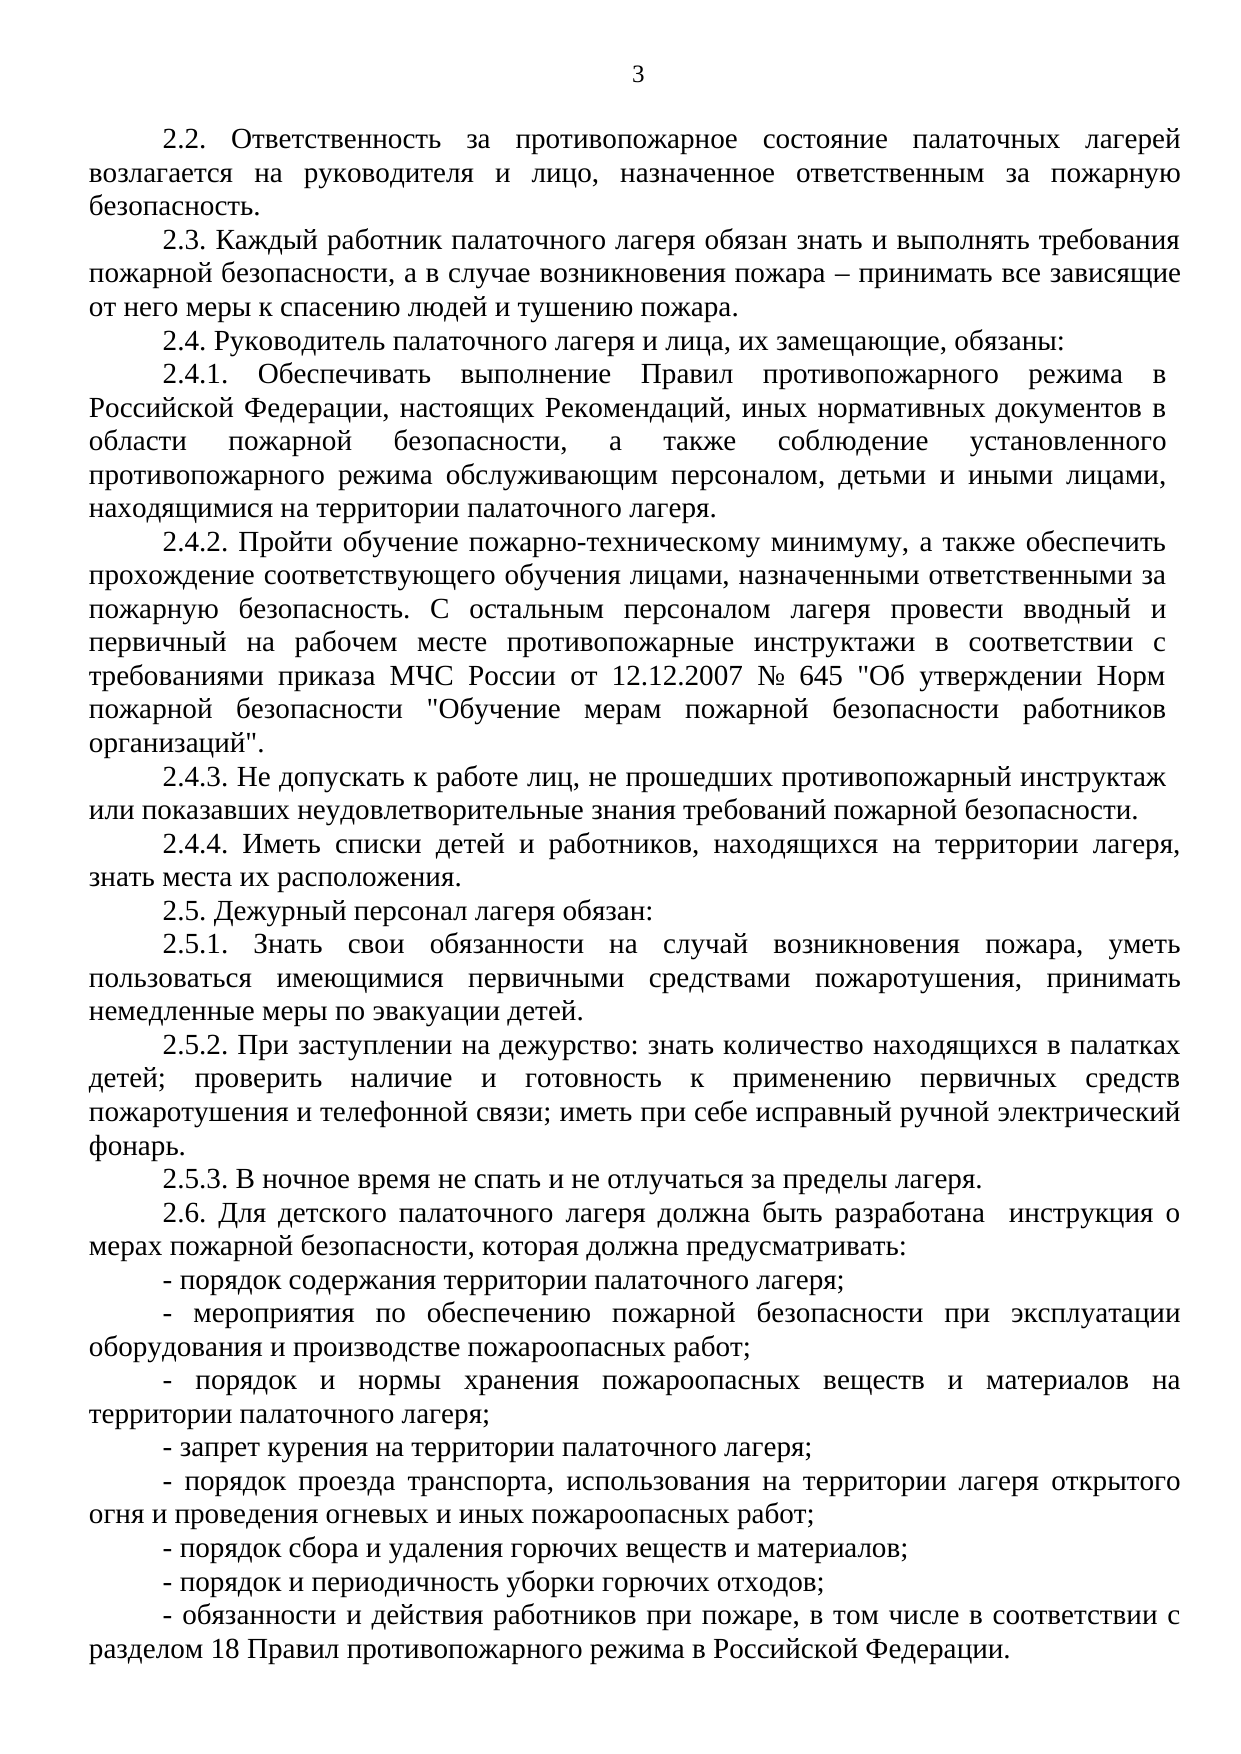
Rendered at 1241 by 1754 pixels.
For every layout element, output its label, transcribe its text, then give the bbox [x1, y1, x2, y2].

text 2.5.1. Знать свои обязанности на случай возникновения пожара, уметь пользоваться имеющимися первичными средствами пожаротушения, принимать немедленные меры по эвакуации детей. [89, 926, 1181, 1027]
text 2.5. Дежурный персонал лагеря обязан: [89, 893, 1181, 926]
text - порядок проезда транспорта, использования на территории лагеря открытого огня и проведения огневых и иных пожароопасных работ; [89, 1463, 1181, 1530]
text - порядок сбора и удаления горючих веществ и материалов; [89, 1530, 1181, 1564]
text 2.4.4. Иметь списки детей и работников, находящихся на территории лагеря, знать места их расположения. [89, 826, 1181, 893]
text - порядок содержания территории палаточного лагеря; [89, 1262, 1181, 1295]
text - порядок и нормы хранения пожароопасных веществ и материалов на территории палаточного лагеря; [89, 1362, 1181, 1429]
text - запрет курения на территории палаточного лагеря; [89, 1429, 1181, 1463]
text - порядок и периодичность уборки горючих отходов; [89, 1564, 1181, 1597]
text 2.6. Для детского палаточного лагеря должна быть разработана инструкция о мерах пожарной безопасности, которая должна предусматривать: [89, 1195, 1181, 1262]
text 2.5.2. При заступлении на дежурство: знать количество находящихся в палатках детей; проверить наличие и готовность к применению первичных средств пожаротушения и телефонной связи; иметь при себе исправный ручной электрический фонарь. [89, 1027, 1181, 1161]
list 2.2. Ответственность за противопожарное состояние палаточных лагерей возлагается на руководителя и лицо, назначенное ответственным за пожарную безопасность. [89, 121, 1181, 222]
text - мероприятия по обеспечению пожарной безопасности при эксплуатации оборудования и производстве пожароопасных работ; [89, 1295, 1181, 1362]
text 2.4.2. Пройти обучение пожарно-техническому минимуму, а также обеспечить прохождение соответствующего обучения лицами, назначенными ответственными за пожарную безопасность. С остальным персоналом лагеря провести вводный и первичный на рабочем месте противопожарные инструктажи в соответствии с требованиями приказа МЧС России от 12.12.2007 № 645 "Об утверждении Норм пожарной безопасности "Обучение мерам пожарной безопасности работников организаций". [89, 524, 1167, 759]
text 2.4.1. Обеспечивать выполнение Правил противопожарного режима в Российской Федерации, настоящих Рекомендаций, иных нормативных документов в области пожарной безопасности, а также соблюдение установленного противопожарного режима обслуживающим персоналом, детьми и иными лицами, находящимися на территории палаточного лагеря. [89, 356, 1167, 524]
text 2.4.3. Не допускать к работе лиц, не прошедших противопожарный инструктаж или показавших неудовлетворительные знания требований пожарной безопасности. [89, 759, 1167, 826]
text - обязанности и действия работников при пожаре, в том числе в соответствии с разделом 18 Правил противопожарного режима в Российской Федерации. [89, 1597, 1181, 1664]
list 2.3. Каждый работник палаточного лагеря обязан знать и выполнять требования пожарной безопасности, а в случае возникновения пожара – принимать все зависящие от него меры к спасению людей и тушению пожара. [89, 222, 1181, 323]
text 2.5.3. В ночное время не спать и не отлучаться за пределы лагеря. [89, 1161, 1181, 1195]
list 2.4. Руководитель палаточного лагеря и лица, их замещающие, обязаны: [89, 323, 1181, 356]
